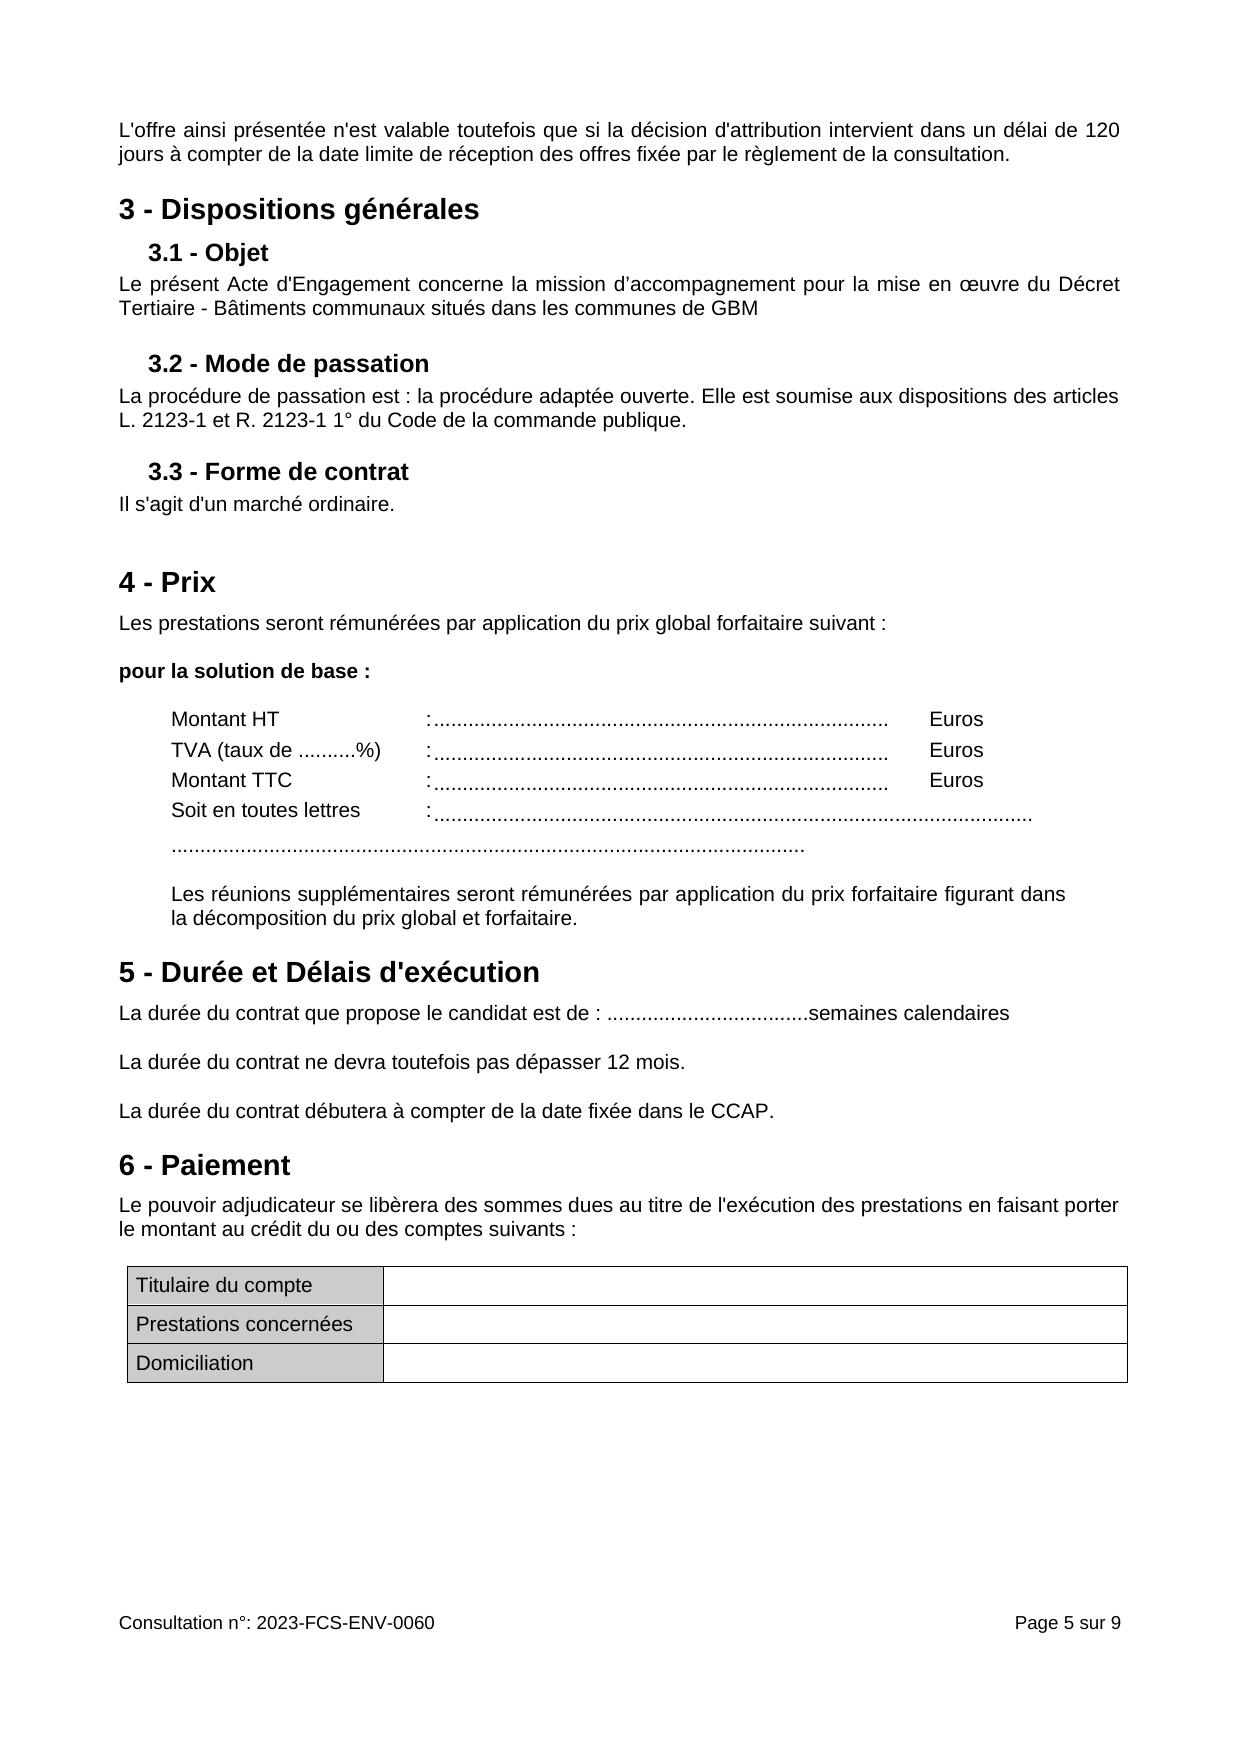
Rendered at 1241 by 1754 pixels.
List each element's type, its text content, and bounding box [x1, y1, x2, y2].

text .............................................................................................................. [171, 833, 1067, 857]
table_header Euros [929, 707, 1067, 737]
table_header [384, 1267, 1127, 1304]
table_cell [384, 1344, 1127, 1382]
subtitle 4 - Prix [119, 565, 1121, 599]
text Il s'agit d'un marché ordinaire. [119, 492, 1121, 516]
text pour la solution de base : [119, 659, 1121, 683]
table_cell Montant TTC [171, 768, 421, 798]
table_header Titulaire du compte [128, 1267, 383, 1304]
text La procédure de passation est : la procédure adaptée ouverte. Elle est soumise aux dispositions des articles L. 2123-1 et R. 2123-1 1° du Code de la commande publique. [119, 384, 1121, 432]
text Les prestations seront rémunérées par application du prix global forfaitaire suivant : [119, 611, 1121, 635]
subtitle 5 - Durée et Délais d'exécution [119, 955, 1121, 988]
text Le pouvoir adjudicateur se libèrera des sommes dues au titre de l'exécution des prestations en faisant porter le montant au crédit du ou des comptes suivants : [119, 1194, 1121, 1242]
text La durée du contrat ne devra toutefois pas dépasser 12 mois. [119, 1050, 1121, 1074]
table_header Montant HT [171, 707, 421, 737]
table_cell ............................................................................... [433, 738, 929, 768]
table_cell [384, 1306, 1127, 1343]
table_cell Domiciliation [128, 1344, 383, 1382]
table_cell ........................................................................................................ [433, 798, 1067, 829]
text L'offre ainsi présentée n'est valable toutefois que si la décision d'attribution intervient dans un délai de 120 jours à compter de la date limite de réception des offres fixée par le règlement de la consultation. [119, 119, 1121, 167]
table_cell TVA (taux de ..........%) [171, 738, 421, 768]
text Les réunions supplémentaires seront rémunérées par application du prix forfaitaire figurant dans la décomposition du prix global et forfaitaire. [171, 882, 1067, 930]
subtitle 3.1 - Objet [148, 238, 1121, 266]
text La durée du contrat débutera à compter de la date fixée dans le CCAP. [119, 1099, 1121, 1123]
table_cell Prestations concernées [128, 1306, 383, 1343]
subtitle 6 - Paiement [119, 1148, 1121, 1181]
subtitle 3.2 - Mode de passation [148, 349, 1121, 378]
table_cell ............................................................................... [433, 768, 929, 798]
text La durée du contrat que propose le candidat est de : ...................................semaines calendaires [119, 1001, 1121, 1025]
subtitle 3.3 - Forme de contrat [148, 457, 1121, 486]
table_cell Euros [929, 738, 1067, 768]
table_header ............................................................................... [433, 707, 929, 737]
table_cell Euros [929, 768, 1067, 798]
table_cell Soit en toutes lettres [171, 798, 421, 829]
subtitle 3 - Dispositions générales [119, 192, 1121, 225]
text Le présent Acte d'Engagement concerne la mission d’accompagnement pour la mise en œuvre du Décret Tertiaire - Bâtiments communaux situés dans les communes de GBM [119, 273, 1121, 321]
